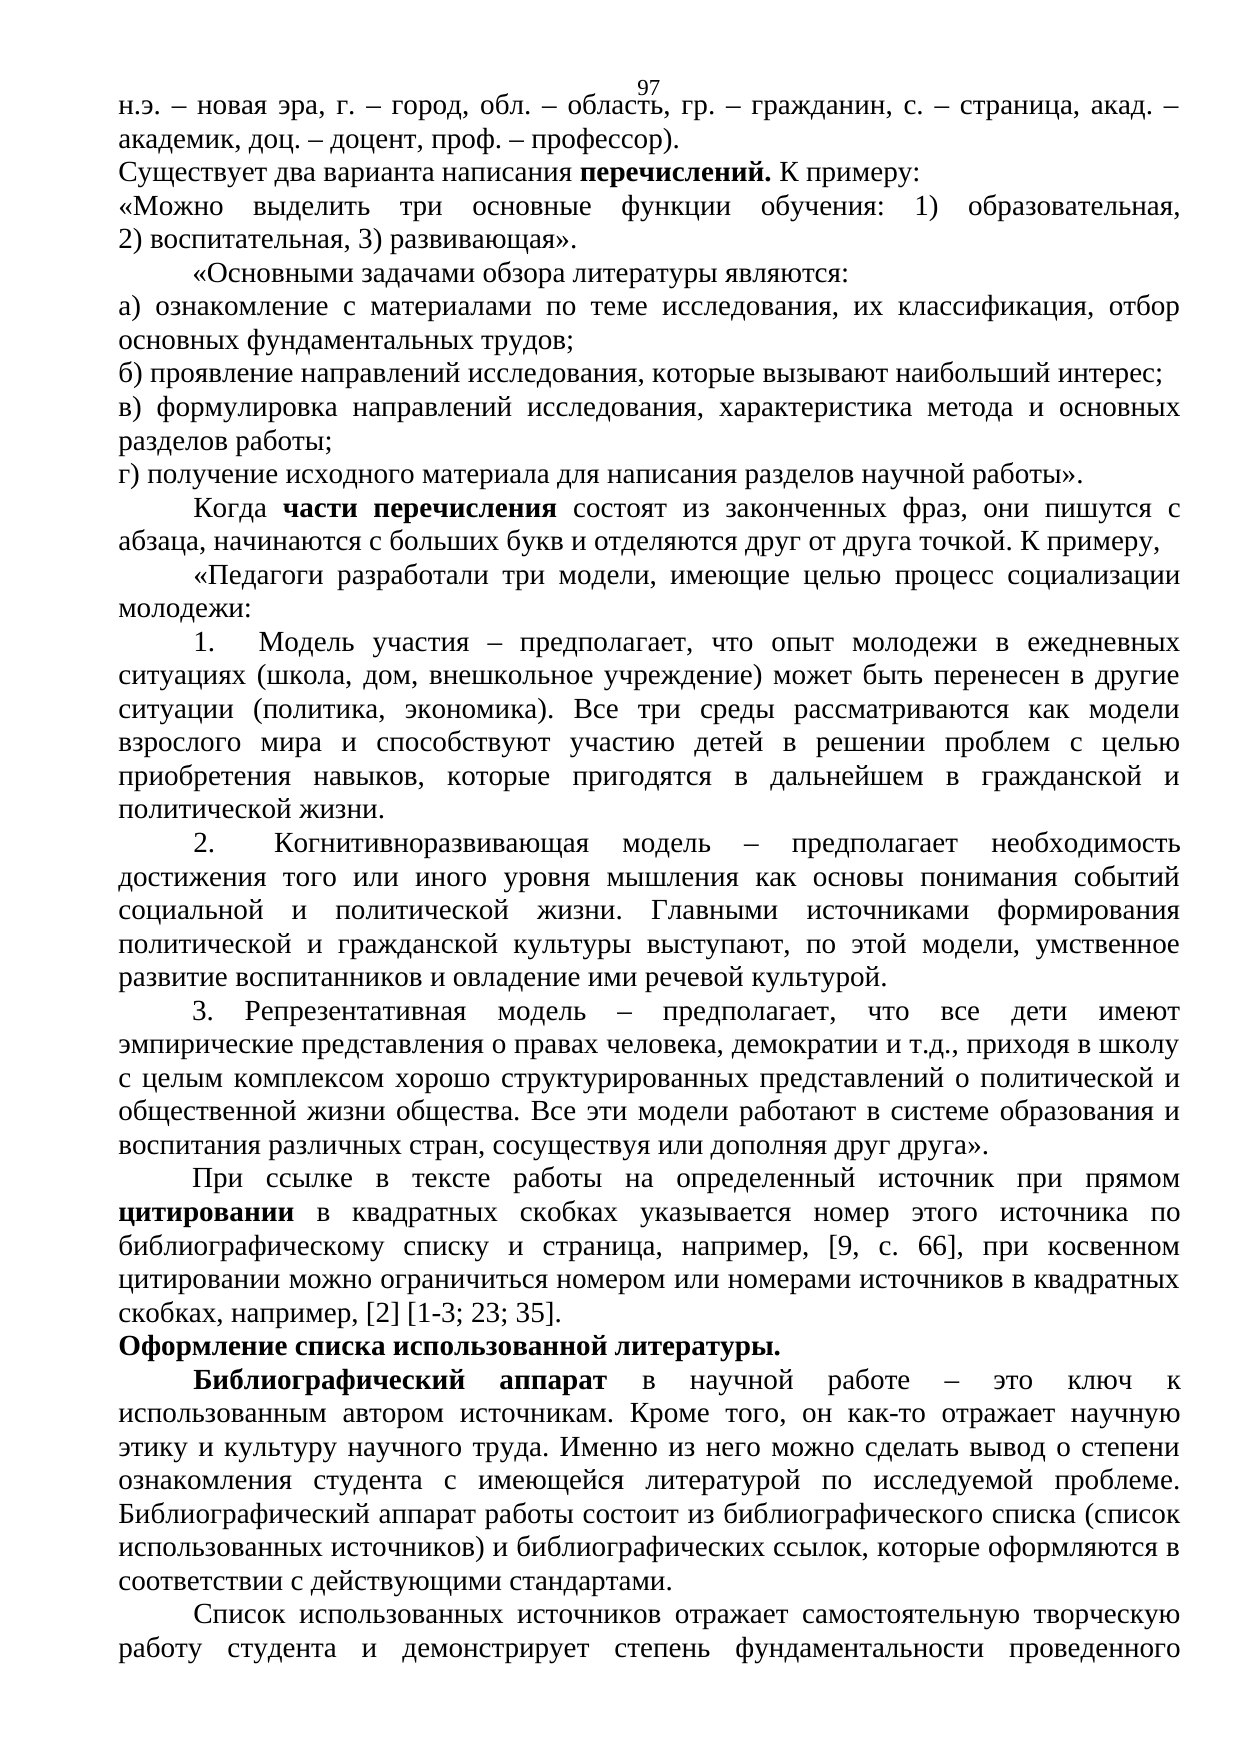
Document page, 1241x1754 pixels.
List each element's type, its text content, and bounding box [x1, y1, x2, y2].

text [118, 1597, 1181, 1664]
text Оформление списка использованной литературы. [118, 1328, 1181, 1362]
text Существует два варианта написания перечислений. К примеру: [118, 154, 1181, 188]
list Репрезентативная модель – предполагает, что все дети имеют эмпирические представления о правах человека, демократии и т.д., приходя в школу с целым комплексом хорошо структурированных представлений о политической и общественной жизни общества. Все эти модели работают в системе образования и воспитания различных стран, сосуществуя или дополняя друг друга». [118, 993, 1181, 1161]
list Когнитивноразвивающая модель – предполагает необходимость достижения того или иного уровня мышления как основы понимания событий социальной и политической жизни. Главными источниками формирования политической и гражданской культуры выступают, по этой модели, умственное развитие воспитанников и овладение ими речевой культурой. [118, 825, 1181, 993]
text «Можно выделить три основные функции обучения: 1) образовательная, 2) воспитательная, 3) развивающая». [118, 188, 1181, 255]
list Модель участия – предполагает, что опыт молодежи в ежедневных ситуациях (школа, дом, внешкольное учреждение) может быть перенесен в другие ситуации (политика, экономика). Все три среды рассматриваются как модели взрослого мира и способствуют участию детей в решении проблем с целью приобретения навыков, которые пригодятся в дальнейшем в гражданской и политической жизни. [118, 624, 1181, 825]
text «Педагоги разработали три модели, имеющие целью процесс социализации молодежи: [118, 557, 1181, 624]
text Библиографический аппарат в научной работе – это ключ к использованным автором источникам. Кроме того, он как-то отражает научную этику и культуру научного труда. Именно из него можно сделать вывод о степени ознакомления студента с имеющейся литературой по исследуемой проблеме. Библиографический аппарат работы состоит из библиографического списка (список использованных источников) и библиографических ссылок, которые оформляются в соответствии с действующими стандартами. [118, 1362, 1181, 1597]
text а) ознакомление с материалами по теме исследования, их классификация, отбор основных фундаментальных трудов; [118, 288, 1181, 356]
text Когда части перечисления состоят из законченных фраз, они пишутся с абзаца, начинаются с больших букв и отделяются друг от друга точкой. К примеру, [118, 490, 1181, 557]
text в) формулировка направлений исследования, характеристика метода и основных разделов работы; [118, 389, 1181, 456]
text б) проявление направлений исследования, которые вызывают наибольший интерес; [118, 356, 1181, 389]
text «Основными задачами обзора литературы являются: [118, 255, 1181, 288]
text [118, 87, 1181, 154]
text При ссылке в тексте работы на определенный источник при прямом цитировании в квадратных скобках указывается номер этого источника по библиографическому списку и страница, например, [9, с. 66], при косвенном цитировании можно ограничиться номером или номерами источников в квадратных скобках, например, [2] [1-3; 23; 35]. [118, 1161, 1181, 1328]
text г) получение исходного материала для написания разделов научной работы». [118, 456, 1181, 490]
